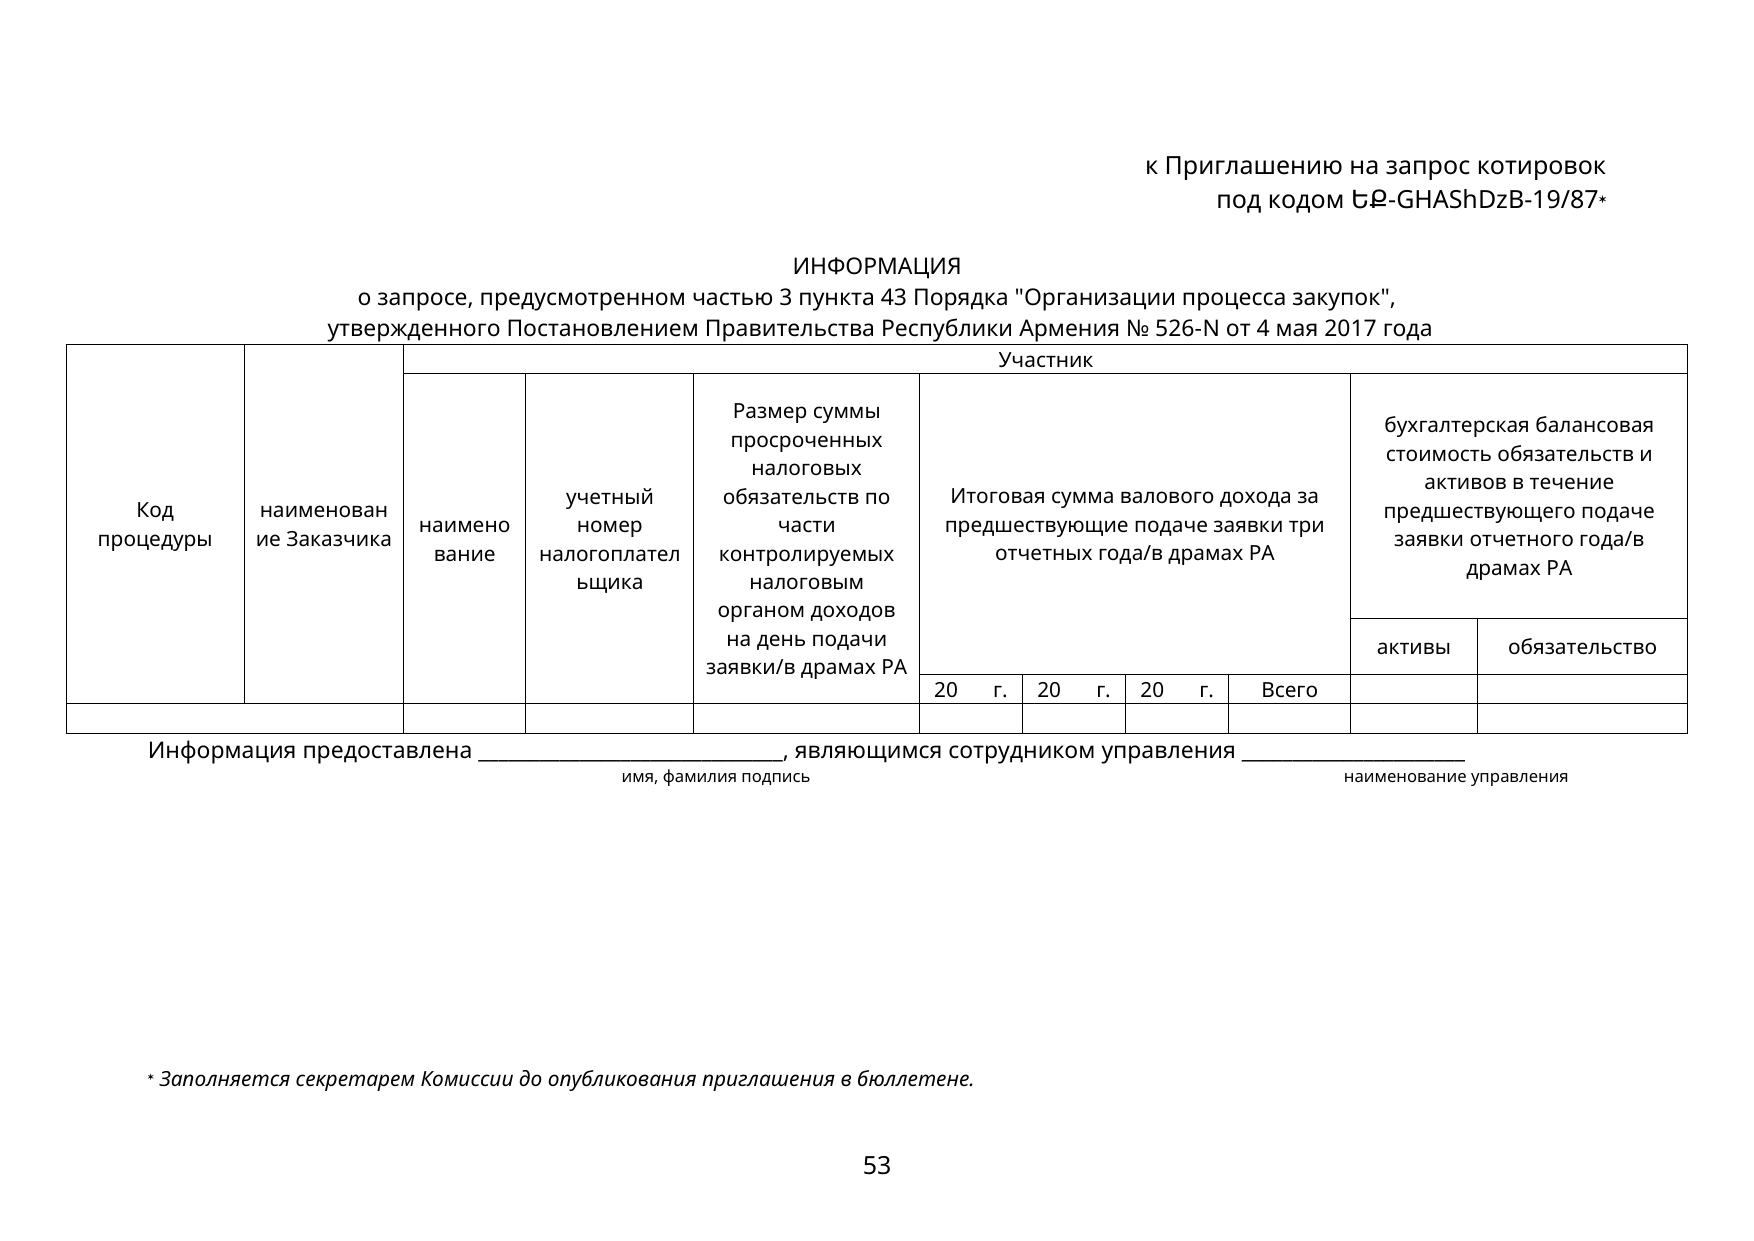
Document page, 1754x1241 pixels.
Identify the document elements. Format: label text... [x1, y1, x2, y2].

table_cell [1351, 704, 1477, 733]
text к Приглашению на запрос котировок под кодом ԵՔ-GHAShDzB-19/87 [148, 148, 1606, 216]
table_cell учетный номер налогоплательщика [526, 374, 693, 703]
table_cell Итоговая сумма валового дохода за предшествующие подаче заявки три отчетных года/в драмах РА [920, 374, 1350, 674]
table_cell [526, 704, 693, 733]
table_cell бухгалтерская балансовая стоимость обязательств и активов в течение предшествующего подаче заявки отчетного года/в драмах РА [1351, 374, 1687, 618]
table_cell Размер суммы просроченных налоговых обязательств по части контролируемых налоговым органом доходов на день подачи заявки/в драмах РА [694, 374, 919, 703]
table_header Код процедуры [67, 345, 244, 703]
table_cell [694, 704, 919, 733]
table_cell [1478, 675, 1687, 703]
table_cell [404, 704, 525, 733]
table_cell 20 г. [1023, 675, 1125, 703]
table_cell Всего [1229, 675, 1350, 703]
table_cell активы [1351, 619, 1477, 674]
table_cell обязательство [1478, 619, 1687, 674]
table_header Участник [404, 345, 1687, 373]
table_cell [1229, 704, 1350, 733]
table_cell [920, 704, 1022, 733]
text ИНФОРМАЦИЯ [148, 250, 1606, 281]
table_header наименование Заказчика [245, 345, 403, 703]
table_cell 20 г. [920, 675, 1022, 703]
table_cell [1478, 704, 1687, 733]
table_cell наименование [404, 374, 525, 703]
text имя, фамилия подпись наименование управления [546, 765, 1606, 788]
table_cell [1023, 704, 1125, 733]
table_cell [67, 704, 403, 733]
table_cell [1126, 704, 1228, 733]
text Информация предоставлена ______________________________, являющимся сотрудником управления ______________________ [148, 734, 1606, 765]
table_cell [1351, 675, 1477, 703]
text о запросе, предусмотренном частью 3 пункта 43 Порядка "Организации процесса закупок", утвержденного Постановлением Правительства Республики Армения № 526-N от 4 мая 2017 года [148, 281, 1606, 344]
table_cell 20 г. [1126, 675, 1228, 703]
